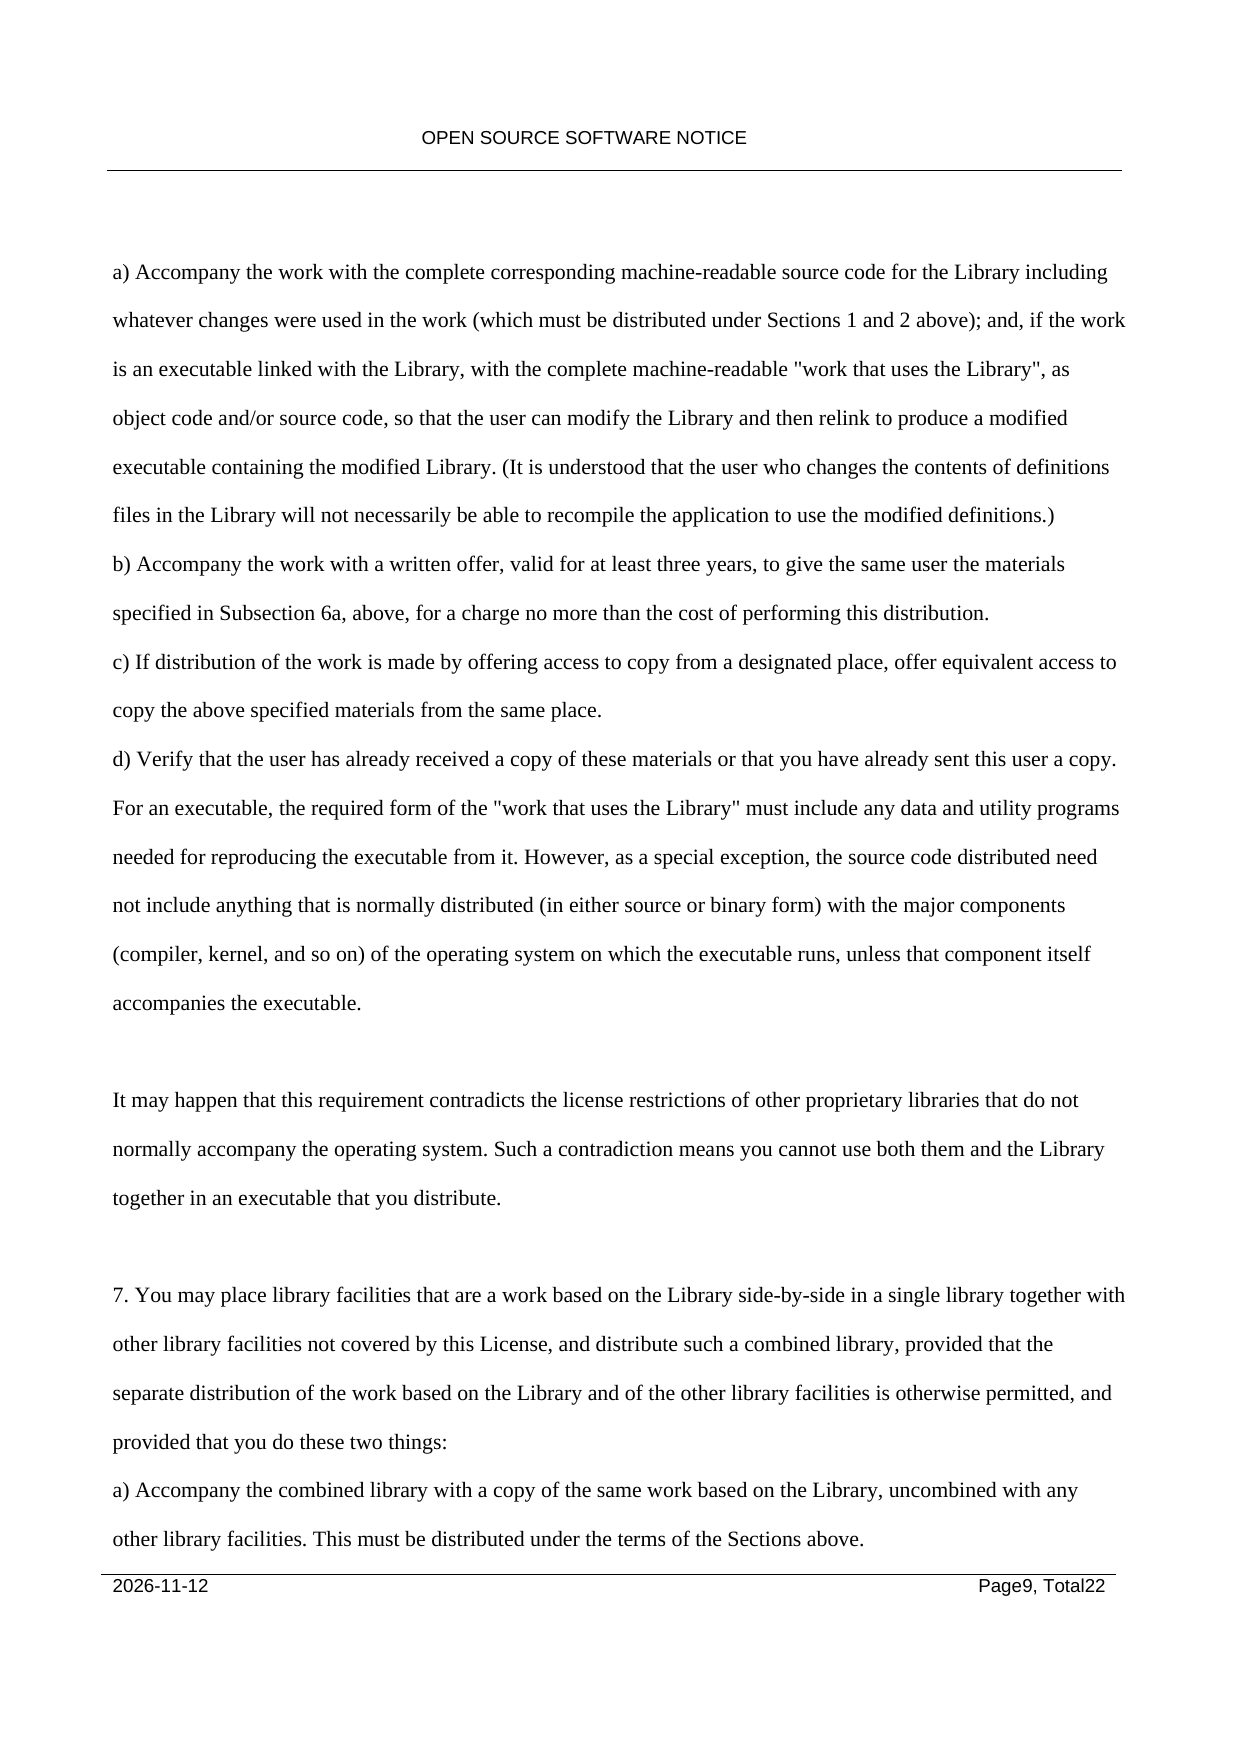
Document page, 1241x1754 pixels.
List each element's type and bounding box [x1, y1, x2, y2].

text [112, 206, 1128, 1555]
